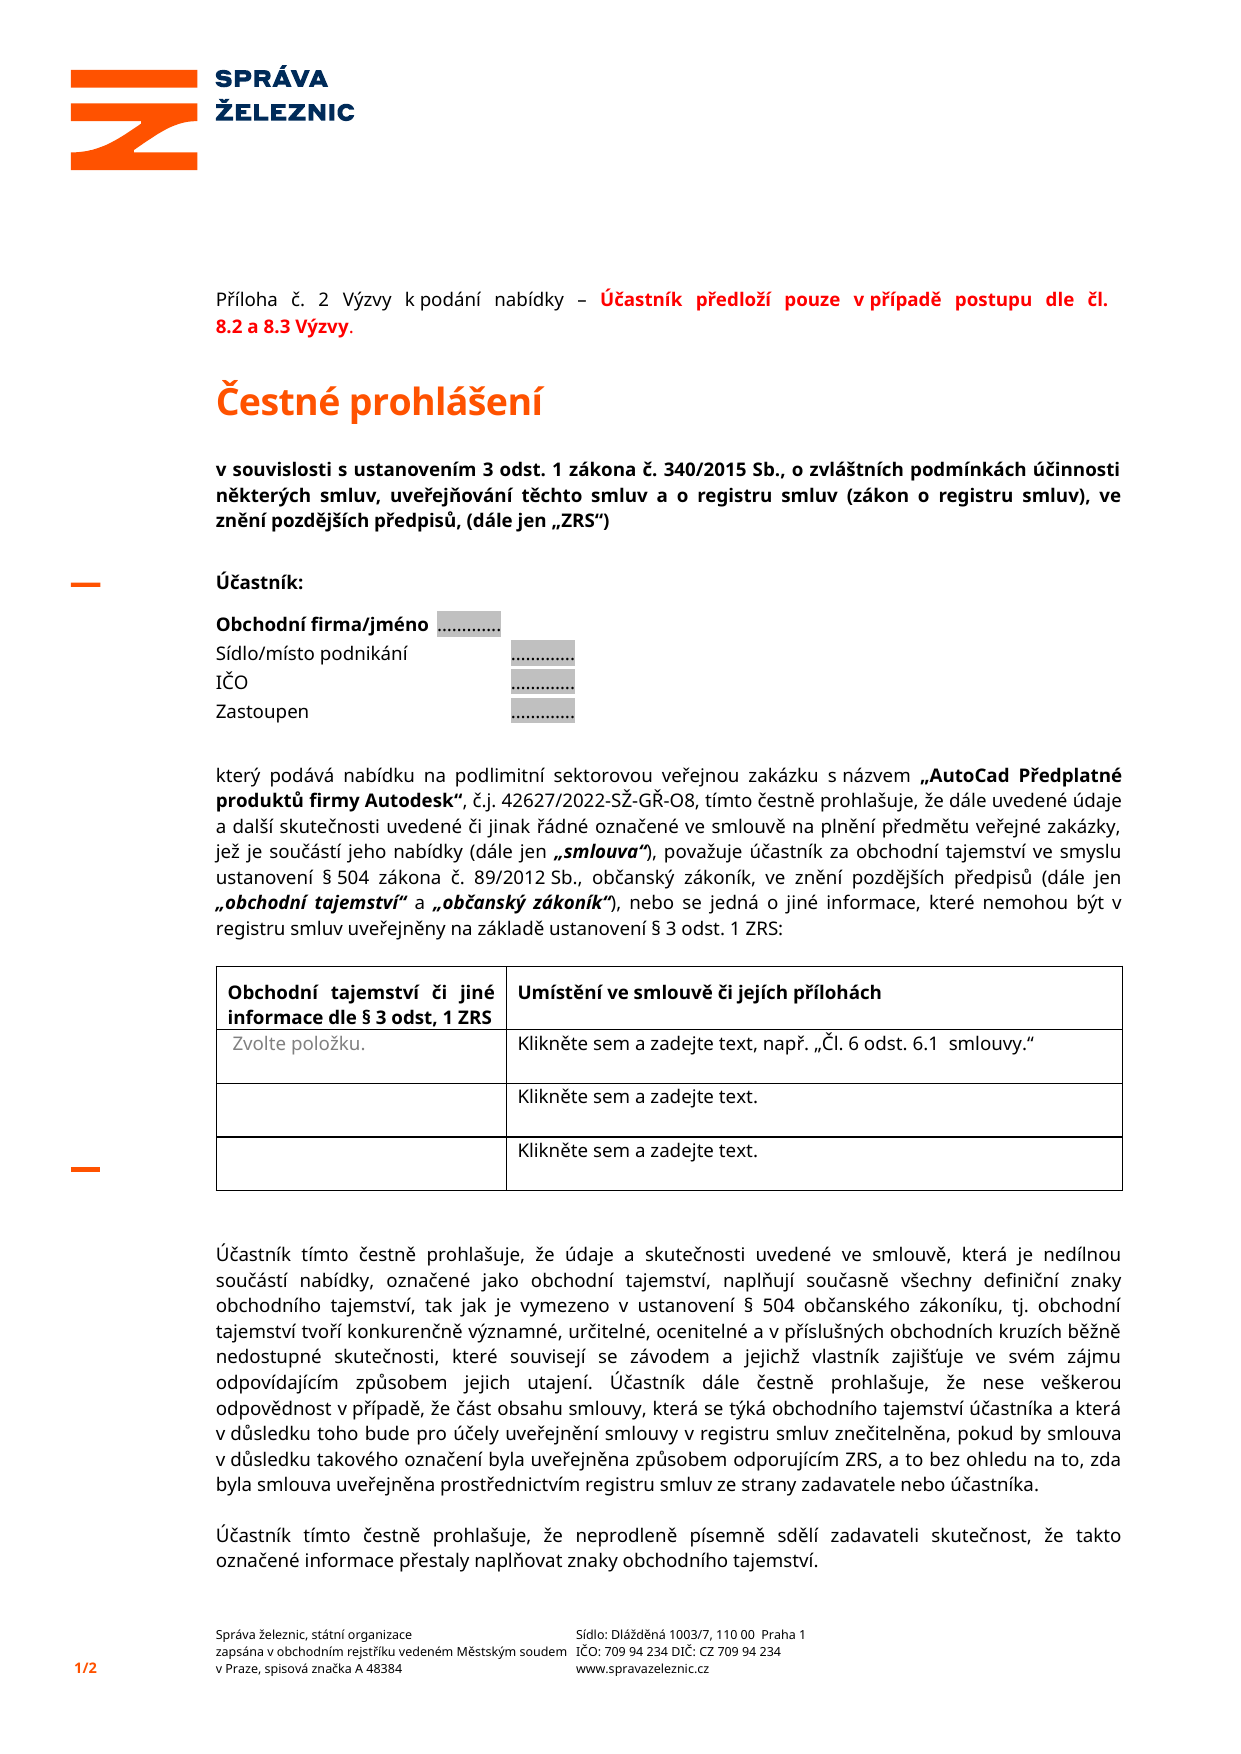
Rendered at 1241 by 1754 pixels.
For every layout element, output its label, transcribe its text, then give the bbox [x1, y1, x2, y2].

text Účastník tímto čestně prohlašuje, že neprodleně písemně sdělí zadavateli skutečnost, že takto označené informace přestaly naplňovat znaky obchodního tajemství. [216, 1522, 1122, 1573]
table_header Umístění ve smlouvě či jejích přílohách [507, 967, 1122, 1029]
text Účastník: [216, 565, 1122, 596]
table_cell [217, 1084, 506, 1136]
text Sídlo/místo podnikání …………. [216, 637, 1122, 666]
text Účastník tímto čestně prohlašuje, že údaje a skutečnosti uvedené ve smlouvě, která je nedílnou součástí nabídky, označené jako obchodní tajemství, naplňují současně všechny definiční znaky obchodního tajemství, tak jak je vymezeno v ustanovení § 504 občanského zákoníku, tj. obchodní tajemství tvoří konkurenčně významné, určitelné, ocenitelné a v příslušných obchodních kruzích běžně nedostupné skutečnosti, které souvisejí se závodem a jejichž vlastník zajišťuje ve svém zájmu odpovídajícím způsobem jejich utajení. Účastník dále čestně prohlašuje, že nese veškerou odpovědnost v případě, že část obsahu smlouvy, která se týká obchodního tajemství účastníka a která v důsledku toho bude pro účely uveřejnění smlouvy v registru smluv znečitelněna, pokud by smlouva v důsledku takového označení byla uveřejněna způsobem odporujícím ZRS, a to bez ohledu na to, zda byla smlouva uveřejněna prostřednictvím registru smluv ze strany zadavatele nebo účastníka. [216, 1242, 1122, 1497]
text Příloha č. 2 Výzvy k podání nabídky – Účastník předloží pouze v případě postupu dle čl. 8.2 a 8.3 Výzvy. [216, 286, 1122, 339]
subtitle Čestné prohlášení [216, 375, 1122, 426]
table_cell [217, 1030, 506, 1083]
text v souvislosti s ustanovením 3 odst. 1 zákona č. 340/2015 Sb., o zvláštních podmínkách účinnosti některých smluv, uveřejňování těchto smluv a o registru smluv (zákon o registru smluv), ve znění pozdějších předpisů, (dále jen „ZRS“) [216, 456, 1122, 533]
text Zastoupen …………. [216, 695, 1122, 724]
text IČO …………. [216, 666, 1122, 695]
table_header Obchodní tajemství či jiné informace dle § 3 odst, 1 ZRS [217, 967, 506, 1029]
text který podává nabídku na podlimitní sektorovou veřejnou zakázku s názvem „AutoCad Předplatné produktů firmy Autodesk“, č.j. 42627/2022-SŽ-GŘ-O8, tímto čestně prohlašuje, že dále uvedené údaje a další skutečnosti uvedené či jinak řádné označené ve smlouvě na plnění předmětu veřejné zakázky, jež je součástí jeho nabídky (dále jen „smlouva“), považuje účastník za obchodní tajemství ve smyslu ustanovení § 504 zákona č. 89/2012 Sb., občanský zákoník, ve znění pozdějších předpisů (dále jen „obchodní tajemství“ a „občanský zákoník“), nebo se jedná o jiné informace, které nemohou být v registru smluv uveřejněny na základě ustanovení § 3 odst. 1 ZRS: [216, 762, 1122, 941]
text Obchodní firma/jméno …………. [216, 608, 1122, 637]
table_cell [217, 1138, 506, 1190]
